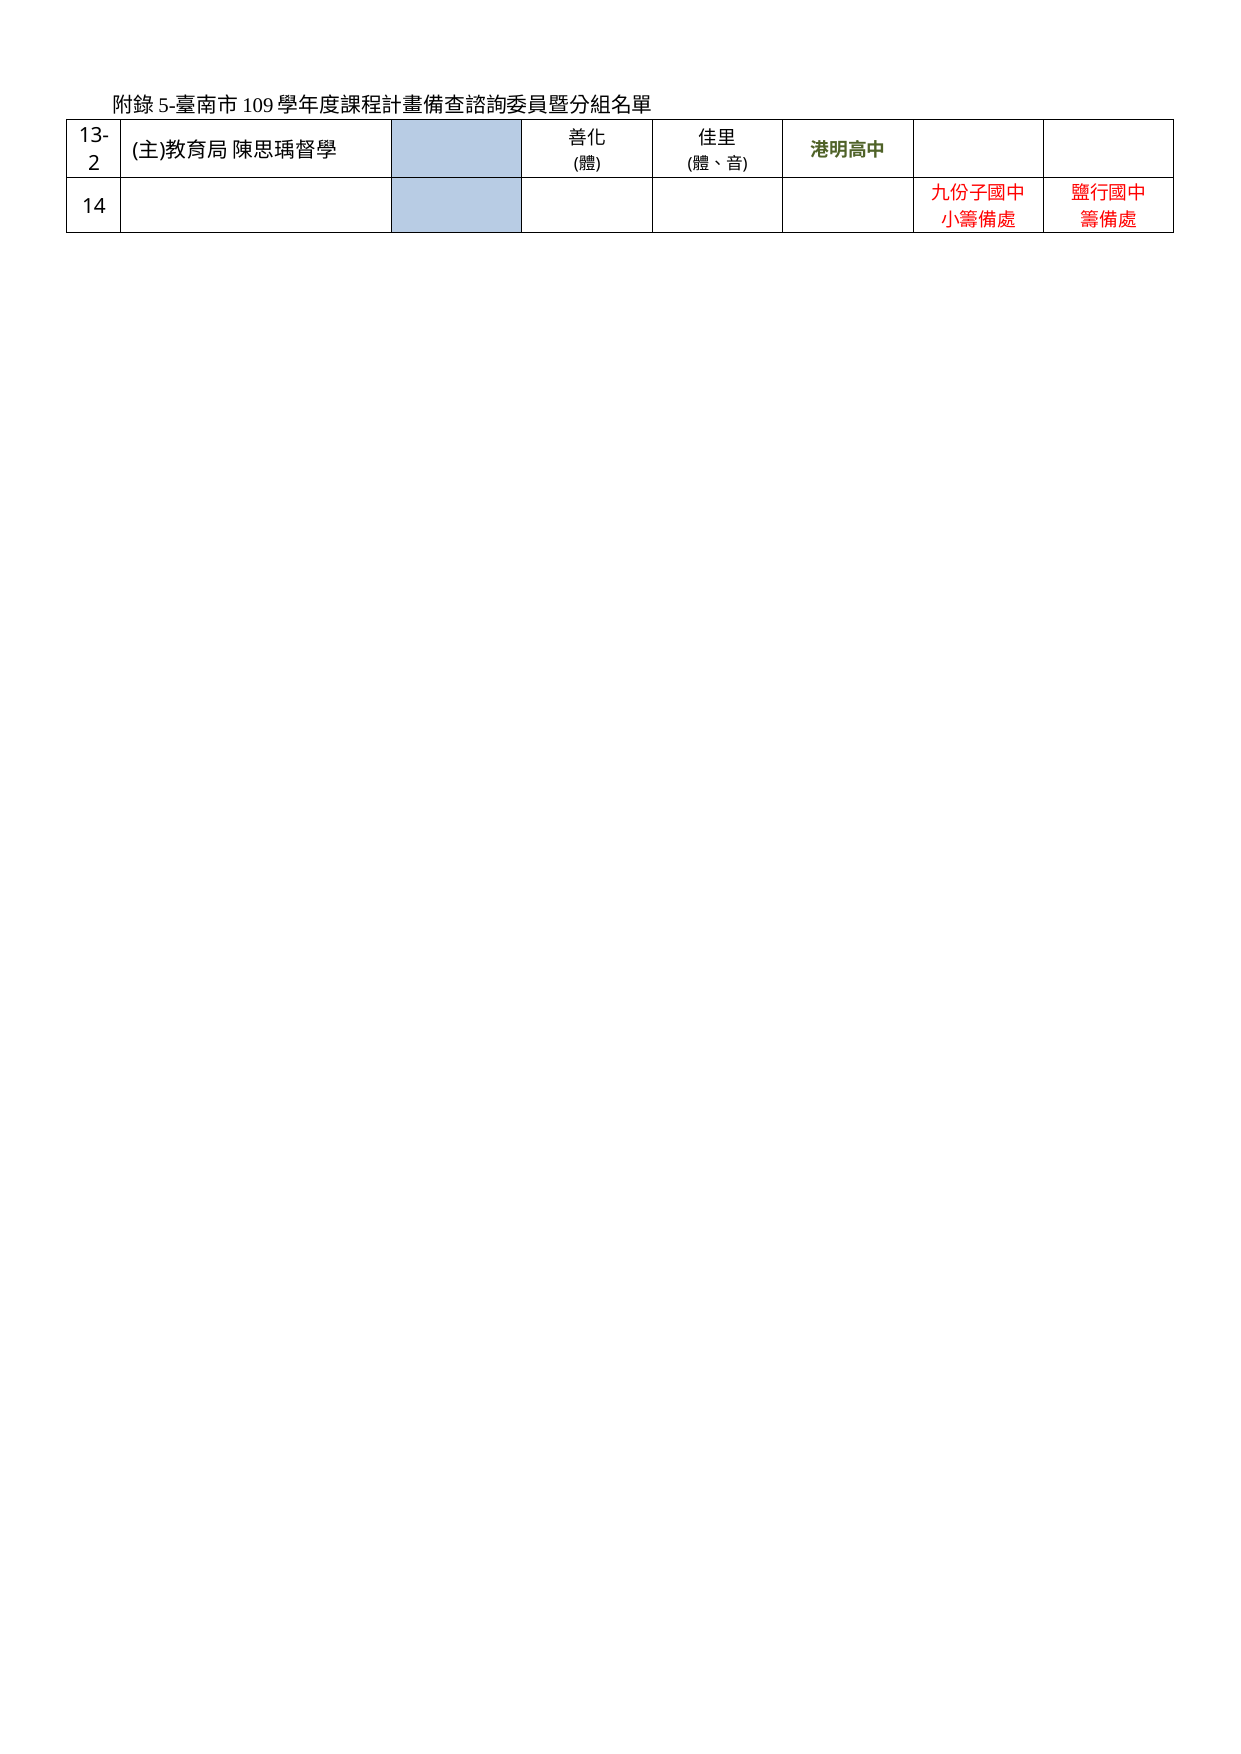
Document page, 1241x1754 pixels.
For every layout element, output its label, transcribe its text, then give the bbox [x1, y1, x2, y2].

table_cell 13-2 [67, 120, 120, 177]
table_cell [392, 120, 521, 177]
table_cell (主)教育局 陳思瑀督學 [121, 120, 391, 177]
table_cell 善化 (體) [522, 120, 652, 177]
table_cell 九份子國中小籌備處 [914, 178, 1043, 232]
table_cell [121, 178, 391, 232]
table_cell [1044, 120, 1173, 177]
table_cell [914, 120, 1043, 177]
table_cell 鹽行國中 籌備處 [1044, 178, 1173, 232]
table_cell 佳里 (體、音) [653, 120, 782, 177]
table_cell [522, 178, 652, 232]
table_cell 14 [67, 178, 120, 232]
table_cell [783, 178, 913, 232]
table_cell [653, 178, 782, 232]
table_cell 港明高中 [783, 120, 913, 177]
table_cell [392, 178, 521, 232]
